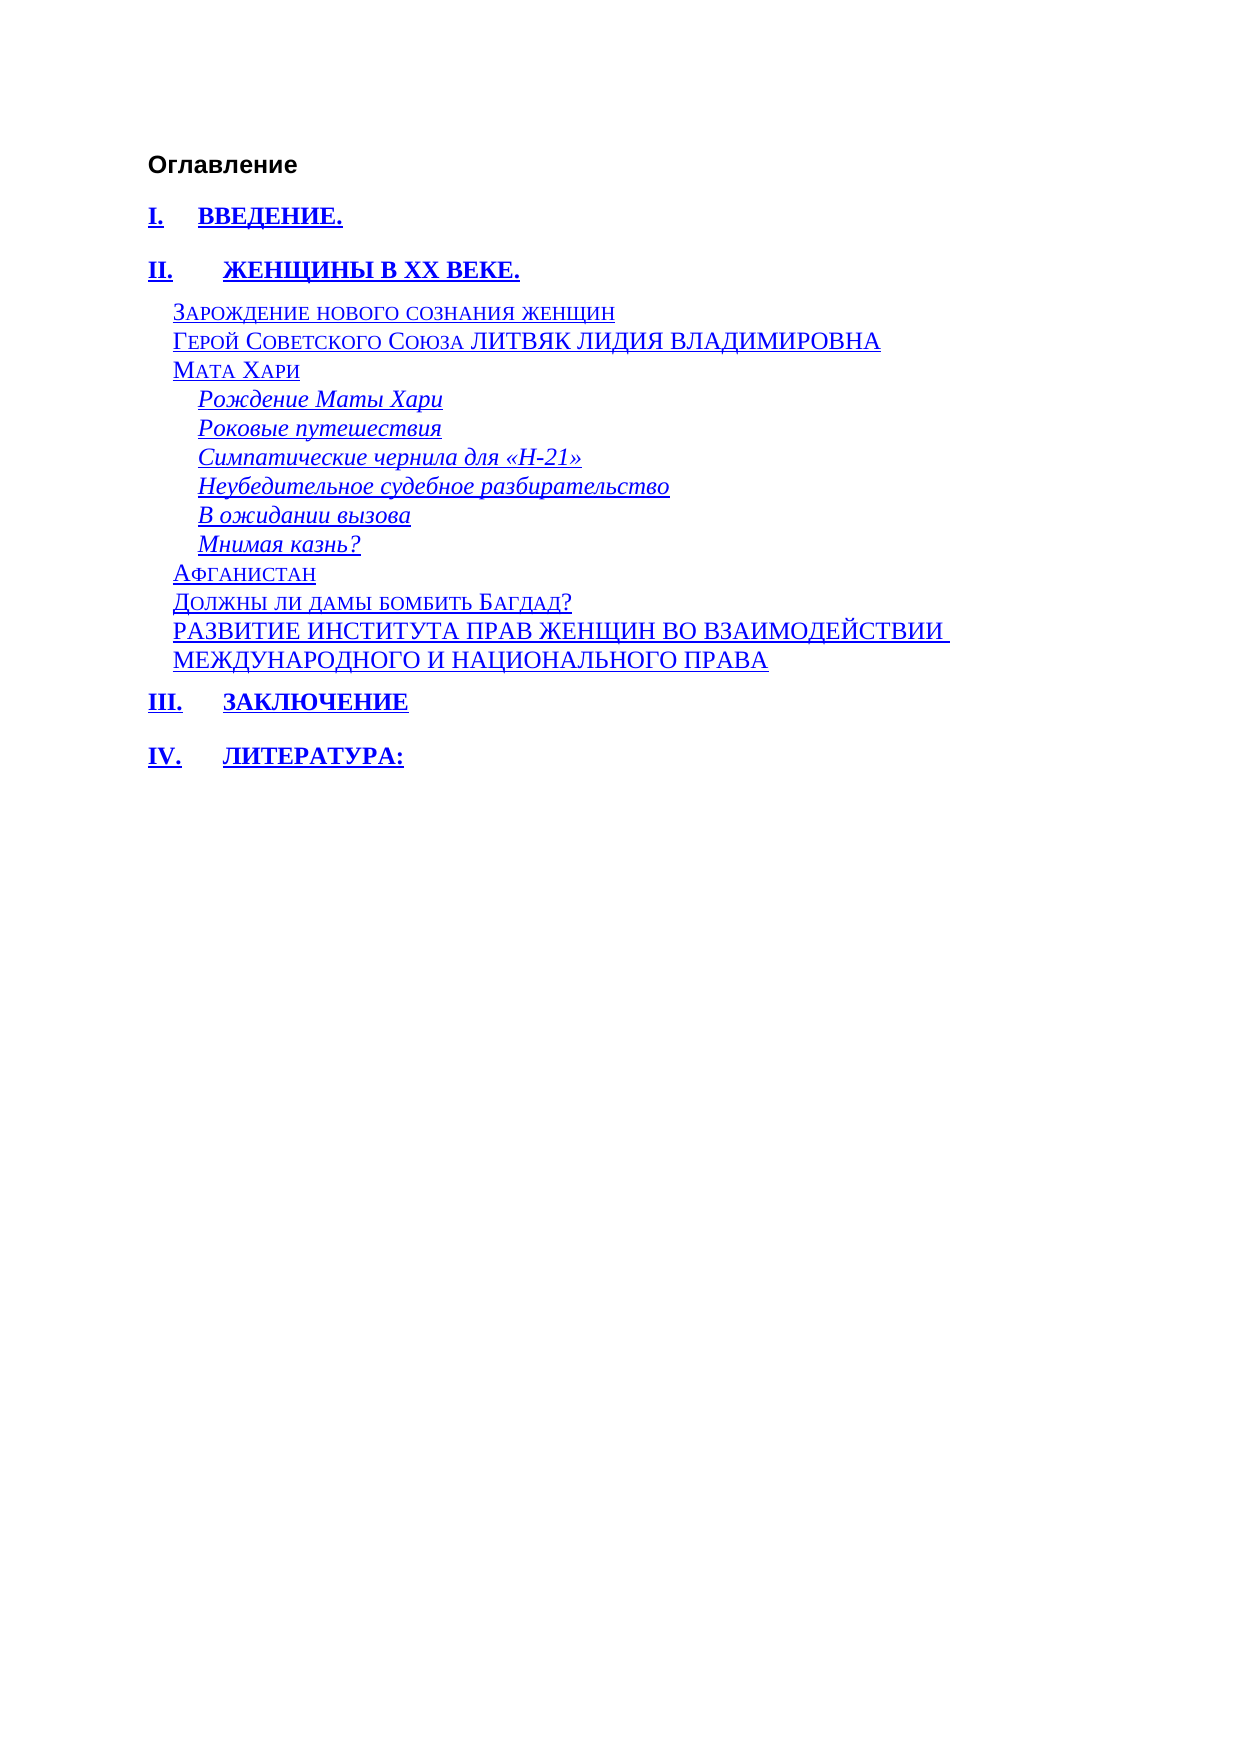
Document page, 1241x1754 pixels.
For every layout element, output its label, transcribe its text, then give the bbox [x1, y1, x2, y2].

text I. ВВЕДЕНИЕ. 3 [148, 201, 1122, 230]
text IV. Литература: 31 [148, 741, 1122, 770]
text III. Заключение 30 [148, 687, 1122, 716]
text Зарождение нового сознания женщин 4 [173, 297, 1122, 326]
text Герой Советского Союза ЛИТВЯК ЛИДИЯ ВЛАДИМИРОВНА 5 [173, 326, 1122, 355]
text Мнимая казнь? 13 [198, 529, 1122, 558]
text Мата Хари 10 [173, 355, 1122, 384]
text РАЗВИТИЕ ИНСТИТУТА ПРАВ ЖЕНЩИН ВО ВЗАИМОДЕЙСТВИИ МЕЖДУНАРОДНОГО И НАЦИОНАЛЬНОГО ПРАВА 15 [173, 616, 1122, 674]
text Оглавление [148, 150, 1122, 179]
text Афганистан 14 [173, 558, 1122, 587]
text Рождение Маты Хари 11 [198, 384, 1122, 413]
text Должны ли дамы бомбить Багдад? 14 [173, 587, 1122, 616]
text Неубедительное судебное разбирательство 12 [198, 471, 1122, 500]
text В ожидании вызова 13 [198, 500, 1122, 529]
text II. Женщины в ХХ веке. 4 [148, 255, 1122, 284]
text Симпатические чернила для «Н-21» 12 [198, 442, 1122, 471]
text Роковые путешествия 11 [198, 413, 1122, 442]
